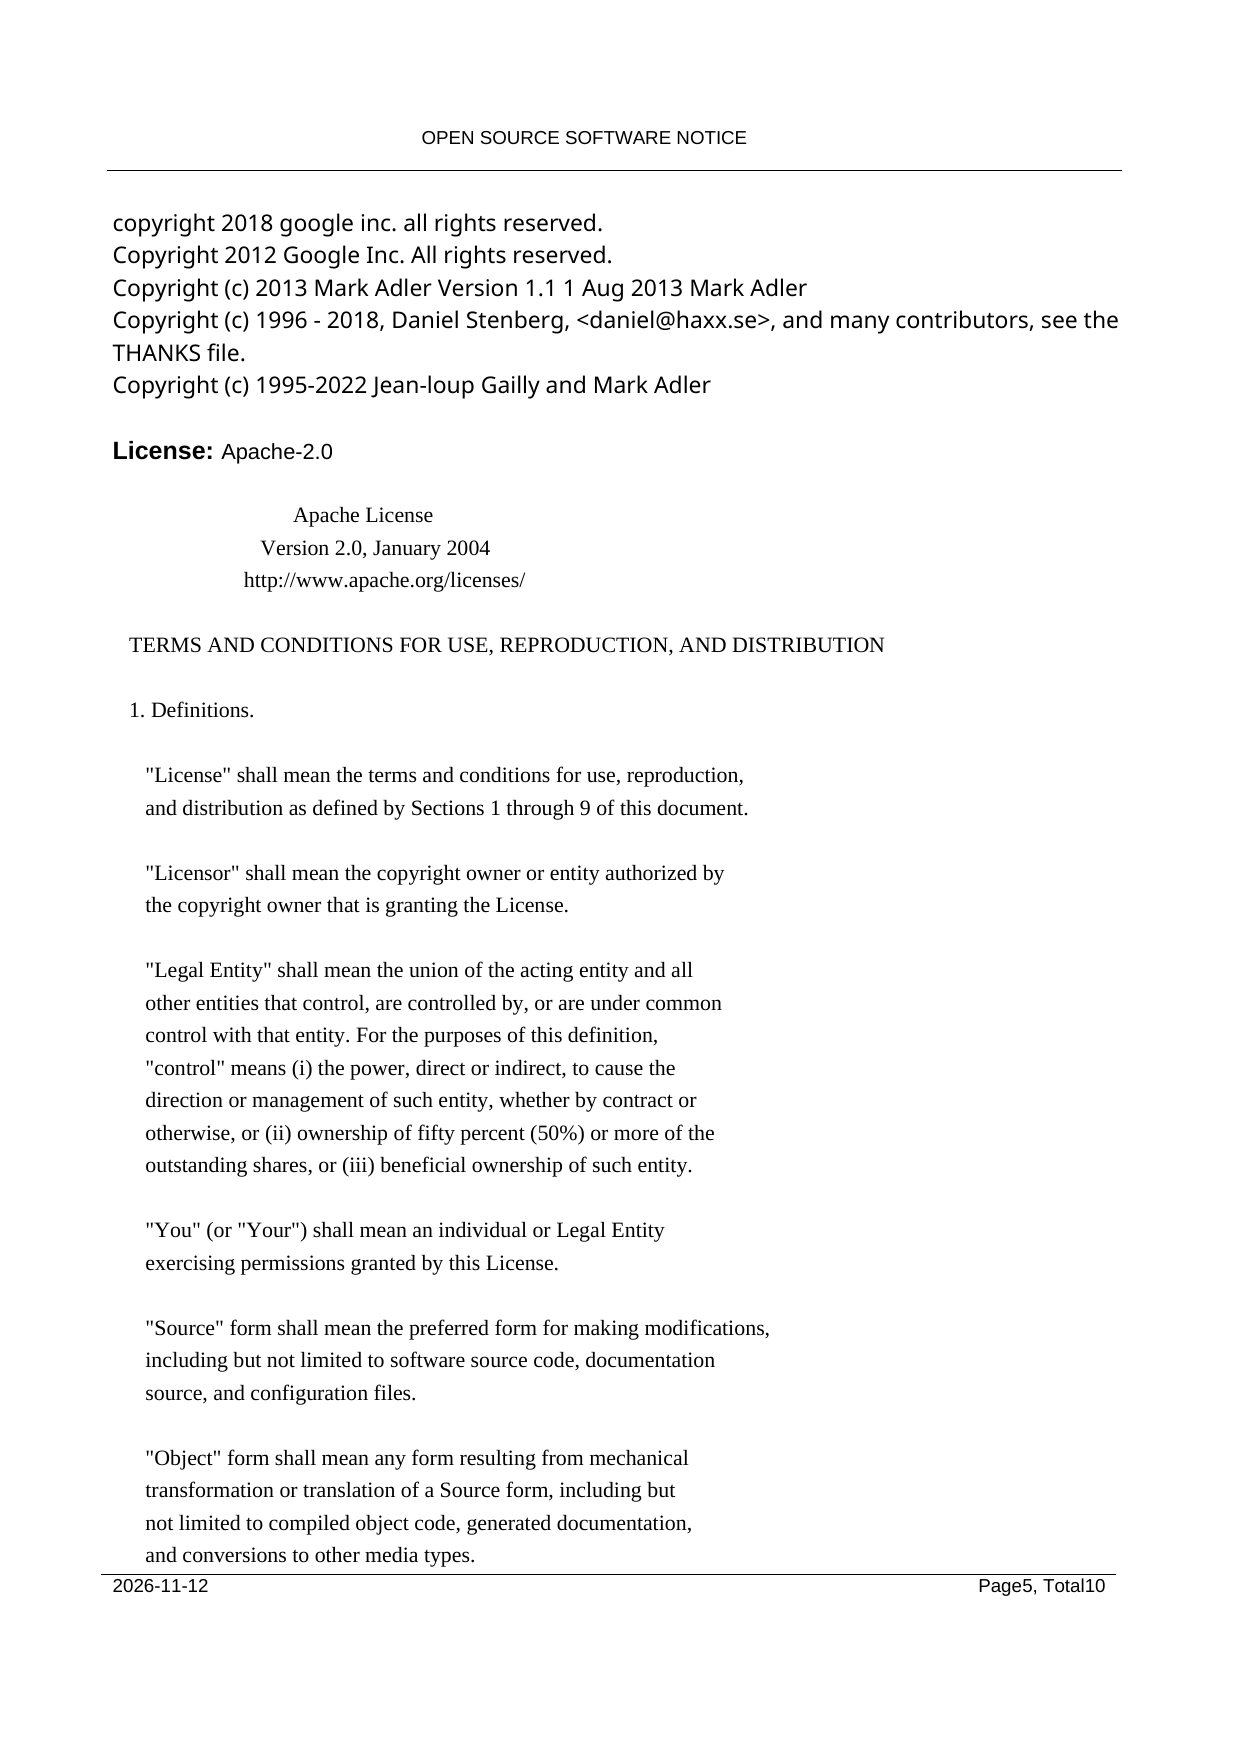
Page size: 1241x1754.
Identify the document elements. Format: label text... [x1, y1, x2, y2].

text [112, 466, 1128, 1571]
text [112, 206, 1128, 434]
text License: Apache-2.0 [112, 434, 1128, 466]
